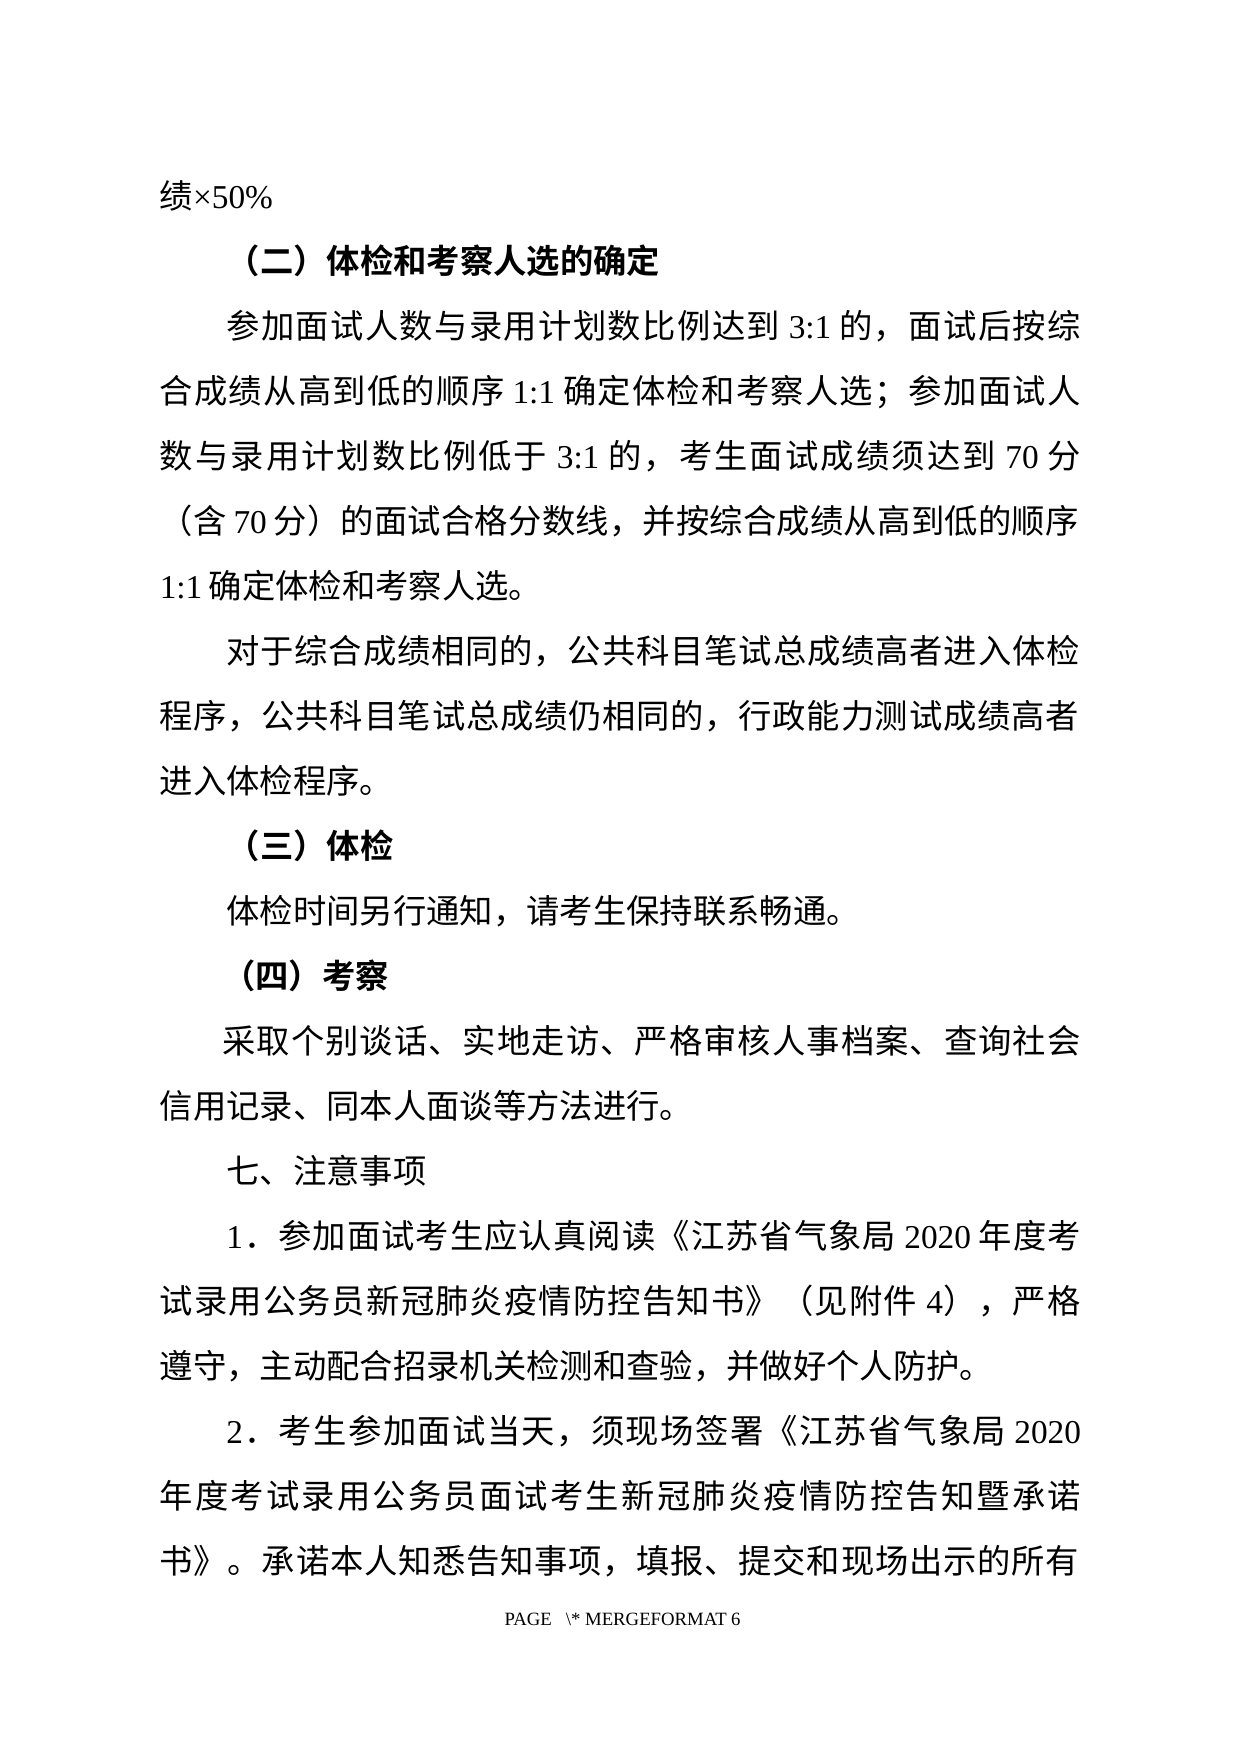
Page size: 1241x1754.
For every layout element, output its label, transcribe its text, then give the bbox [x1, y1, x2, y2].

text （四）考察 [159, 942, 1081, 1007]
text 采取个别谈话、实地走访、严格审核人事档案、查询社会信用记录、同本人面谈等方法进行。 [159, 1007, 1081, 1137]
text 对于综合成绩相同的，公共科目笔试总成绩高者进入体检程序，公共科目笔试总成绩仍相同的，行政能力测试成绩高者进入体检程序。 [159, 617, 1081, 812]
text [159, 162, 1081, 227]
text 体检时间另行通知，请考生保持联系畅通。 [159, 877, 1081, 942]
text （三）体检 [159, 812, 1081, 877]
text 1．参加面试考生应认真阅读《江苏省气象局2020年度考试录用公务员新冠肺炎疫情防控告知书》（见附件4），严格遵守，主动配合招录机关检测和查验，并做好个人防护。 [159, 1202, 1081, 1397]
text 七、注意事项 [159, 1137, 1081, 1202]
text 参加面试人数与录用计划数比例达到3:1的，面试后按综合成绩从高到低的顺序1:1确定体检和考察人选；参加面试人数与录用计划数比例低于3:1的，考生面试成绩须达到70分（含70分）的面试合格分数线，并按综合成绩从高到低的顺序1:1确定体检和考察人选。 [159, 292, 1081, 617]
text （二）体检和考察人选的确定 [159, 227, 1081, 292]
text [159, 1397, 1081, 1592]
